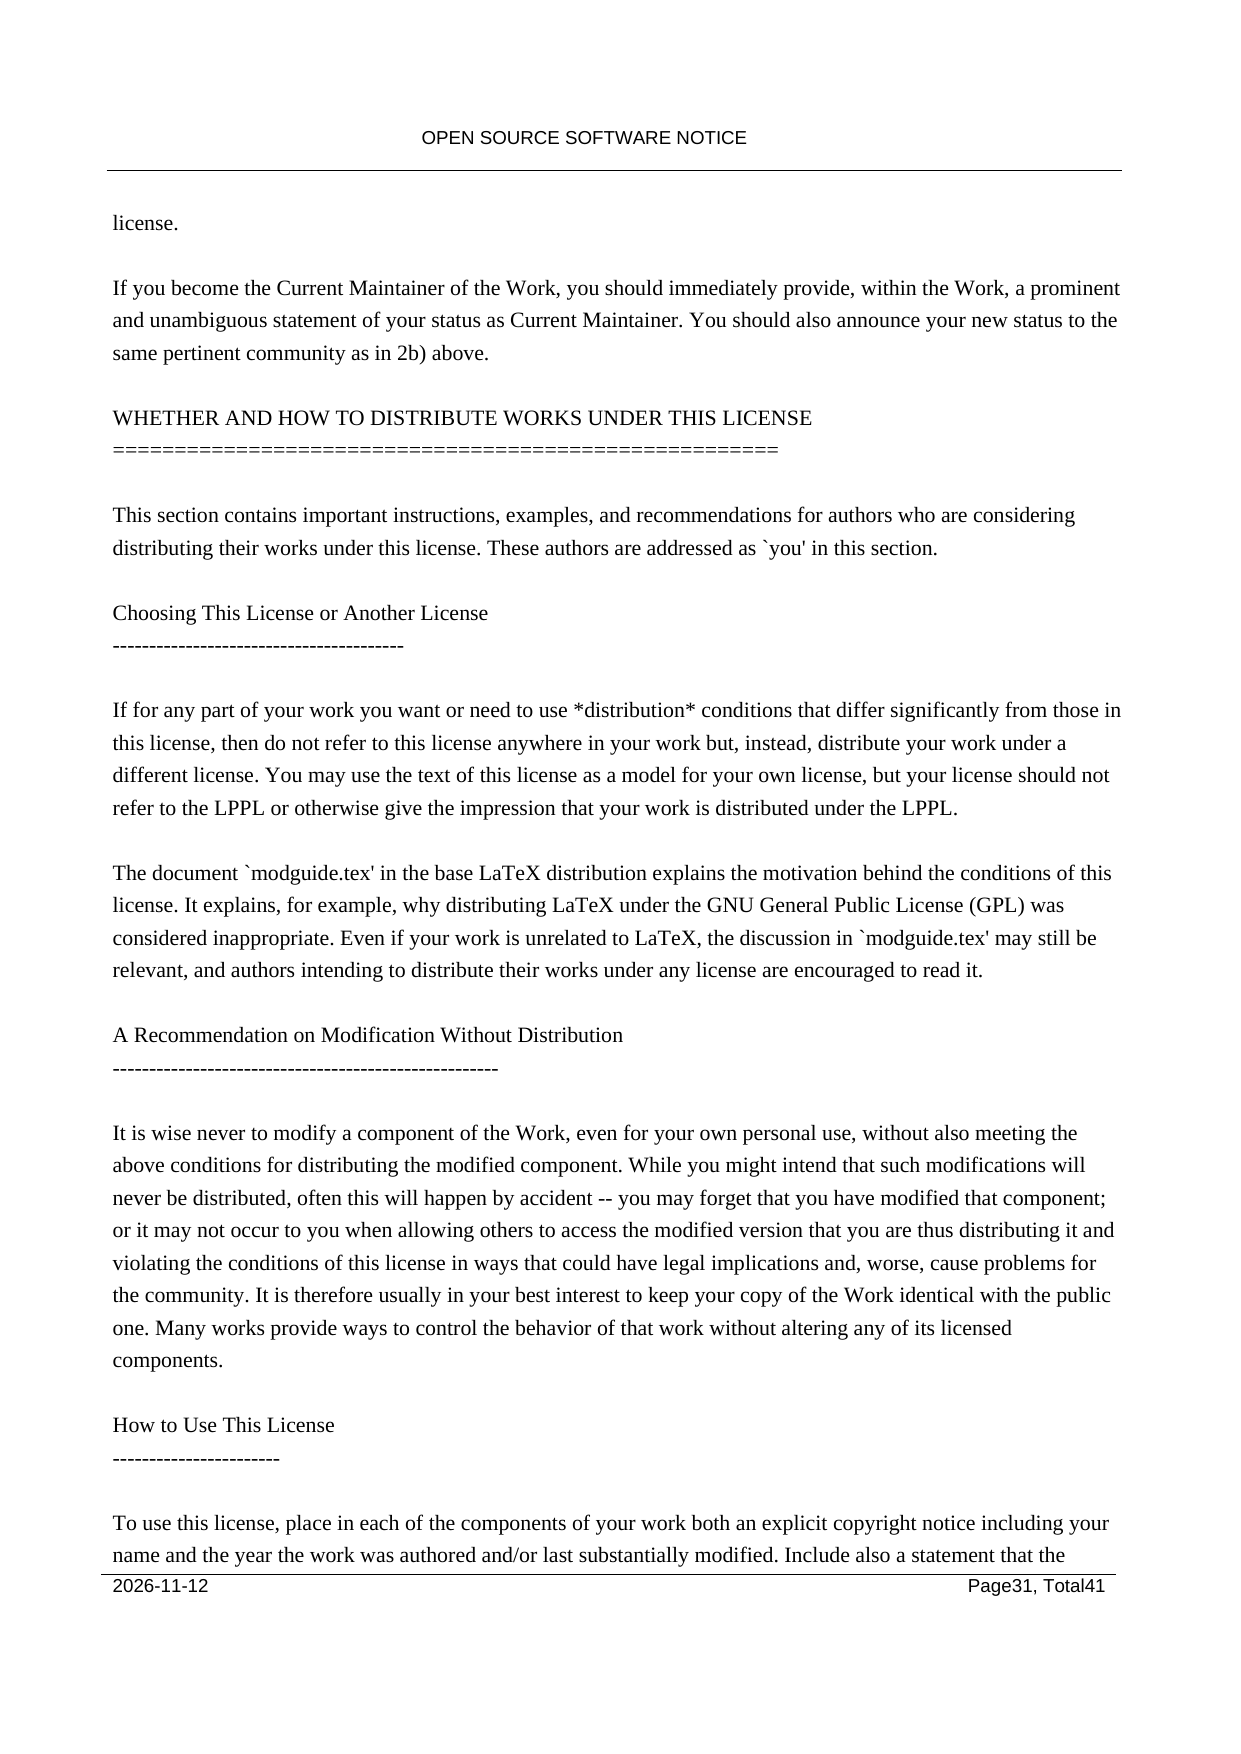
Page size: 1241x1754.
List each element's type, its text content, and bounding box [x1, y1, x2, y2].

text A Recommendation on Modification Without Distribution [112, 1019, 1128, 1051]
text If for any part of your work you want or need to use *distribution* conditions that differ significantly from those in this license, then do not refer to this license anywhere in your work but, instead, distribute your work under a different license. You may use the text of this license as a model for your own license, but your license should not refer to the LPPL or otherwise give the impression that your work is distributed under the LPPL. [112, 694, 1128, 824]
text WHETHER AND HOW TO DISTRIBUTE WORKS UNDER THIS LICENSE [112, 401, 1128, 434]
text How to Use This License [112, 1409, 1128, 1441]
text If you become the Current Maintainer of the Work, you should immediately provide, within the Work, a prominent and unambiguous statement of your status as Current Maintainer. You should also announce your new status to the same pertinent community as in 2b) above. [112, 271, 1128, 369]
text This section contains important instructions, examples, and recommendations for authors who are considering distributing their works under this license. These authors are addressed as `you' in this section. [112, 499, 1128, 564]
text Choosing This License or Another License [112, 596, 1128, 629]
text The document `modguide.tex' in the base LaTeX distribution explains the motivation behind the conditions of this license. It explains, for example, why distributing LaTeX under the GNU General Public License (GPL) was considered inappropriate. Even if your work is unrelated to LaTeX, the discussion in `modguide.tex' may still be relevant, and authors intending to distribute their works under any license are encouraged to read it. [112, 856, 1128, 986]
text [112, 206, 1128, 239]
text ----------------------- [112, 1441, 1128, 1474]
text It is wise never to modify a component of the Work, even for your own personal use, without also meeting the above conditions for distributing the modified component. While you might intend that such modifications will never be distributed, often this will happen by accident -- you may forget that you have modified that component; or it may not occur to you when allowing others to access the modified version that you are thus distributing it and violating the conditions of this license in ways that could have legal implications and, worse, cause problems for the community. It is therefore usually in your best interest to keep your copy of the Work identical with the public one. Many works provide ways to control the behavior of that work without altering any of its licensed components. [112, 1116, 1128, 1376]
text ----------------------------------------------------- [112, 1051, 1128, 1084]
text ---------------------------------------- [112, 629, 1128, 661]
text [112, 1506, 1128, 1571]
text ====================================================== [112, 434, 1128, 466]
